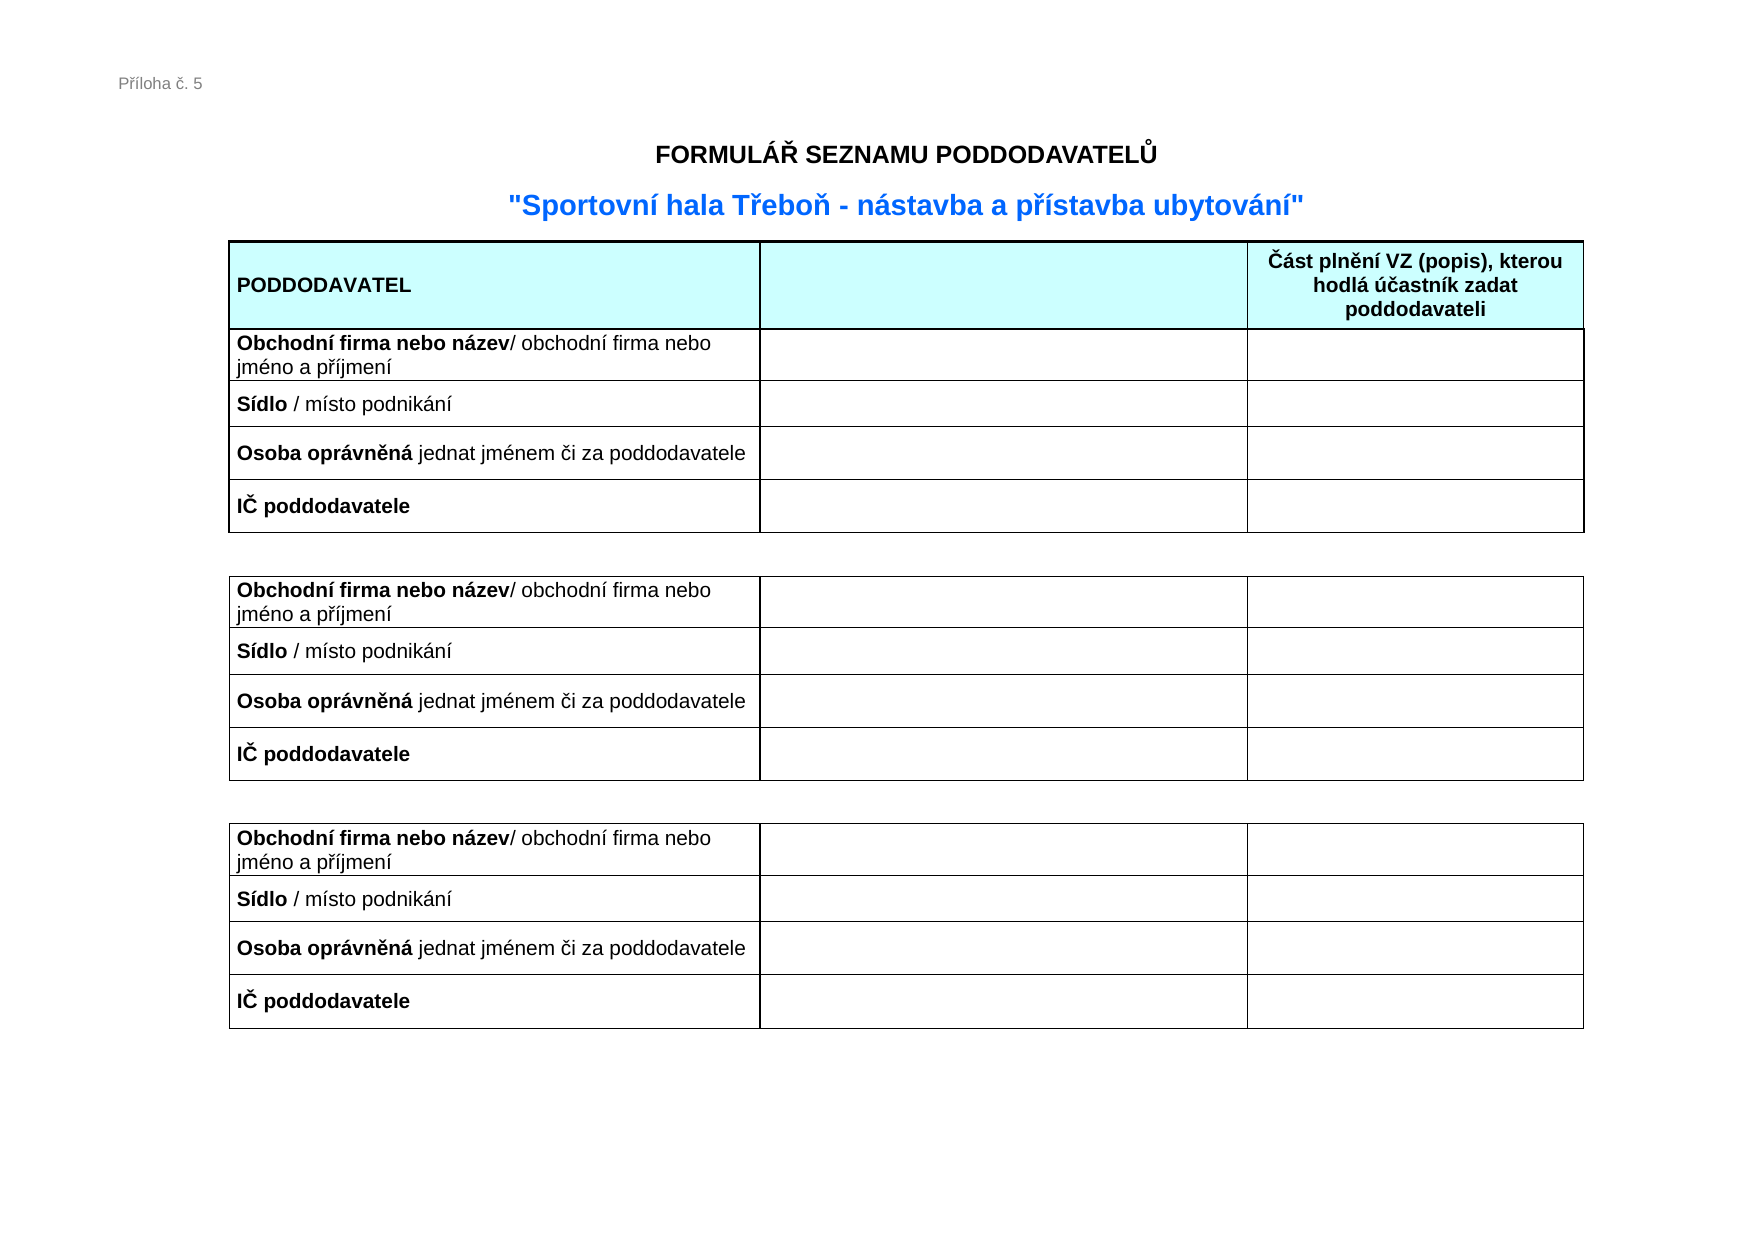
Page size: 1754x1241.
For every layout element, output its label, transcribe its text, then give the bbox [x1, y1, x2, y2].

table_cell [1248, 975, 1583, 1027]
table_cell [1248, 480, 1583, 532]
table_cell [761, 480, 1247, 532]
table_cell [761, 876, 1247, 921]
table_cell IČ poddodavatele [230, 480, 759, 532]
table_cell [761, 381, 1247, 426]
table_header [230, 824, 759, 875]
table_cell Obchodní firma nebo název/ obchodní firma nebo jméno a příjmení [230, 330, 759, 380]
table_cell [230, 922, 759, 974]
table_cell [761, 675, 1247, 727]
table_cell [1248, 330, 1583, 380]
table_cell [761, 628, 1247, 673]
text Příloha č. 5 [118, 74, 1695, 93]
table_cell [1248, 427, 1583, 479]
table_cell [761, 922, 1247, 974]
table_cell Sídlo / místo podnikání [230, 381, 759, 426]
table_cell [761, 330, 1247, 380]
text FORMULÁŘ SEZNAMU PODDODAVATELŮ [118, 140, 1695, 169]
table_cell Osoba oprávněná jednat jménem či za poddodavatele [230, 427, 759, 479]
table_cell [1248, 728, 1583, 780]
table_cell [1248, 381, 1583, 426]
table_header Obchodní firma nebo název/ obchodní firma nebo jméno a příjmení [230, 577, 759, 627]
text "Sportovní hala Třeboň - nástavba a přístavba ubytování" [118, 188, 1695, 221]
table_header [761, 577, 1247, 627]
table_cell [761, 427, 1247, 479]
table_header Část plnění VZ (popis), kterou hodlá účastník zadat poddodavateli [1248, 243, 1583, 328]
table_header [1248, 577, 1583, 627]
table_cell Osoba oprávněná jednat jménem či za poddodavatele [230, 675, 759, 727]
table_cell [1248, 876, 1583, 921]
table_cell [1248, 675, 1583, 727]
table_cell [761, 975, 1247, 1027]
table_cell Sídlo / místo podnikání [230, 876, 759, 921]
table_header [1248, 824, 1583, 875]
table_cell IČ poddodavatele [230, 975, 759, 1027]
table_header PODDODAVATEL [230, 243, 759, 328]
table_cell [1248, 922, 1583, 974]
table_cell Sídlo / místo podnikání [230, 628, 759, 673]
table_cell [761, 728, 1247, 780]
table_header [761, 824, 1247, 875]
table_cell IČ poddodavatele [230, 728, 759, 780]
table_header [761, 243, 1247, 328]
table_cell [1248, 628, 1583, 673]
